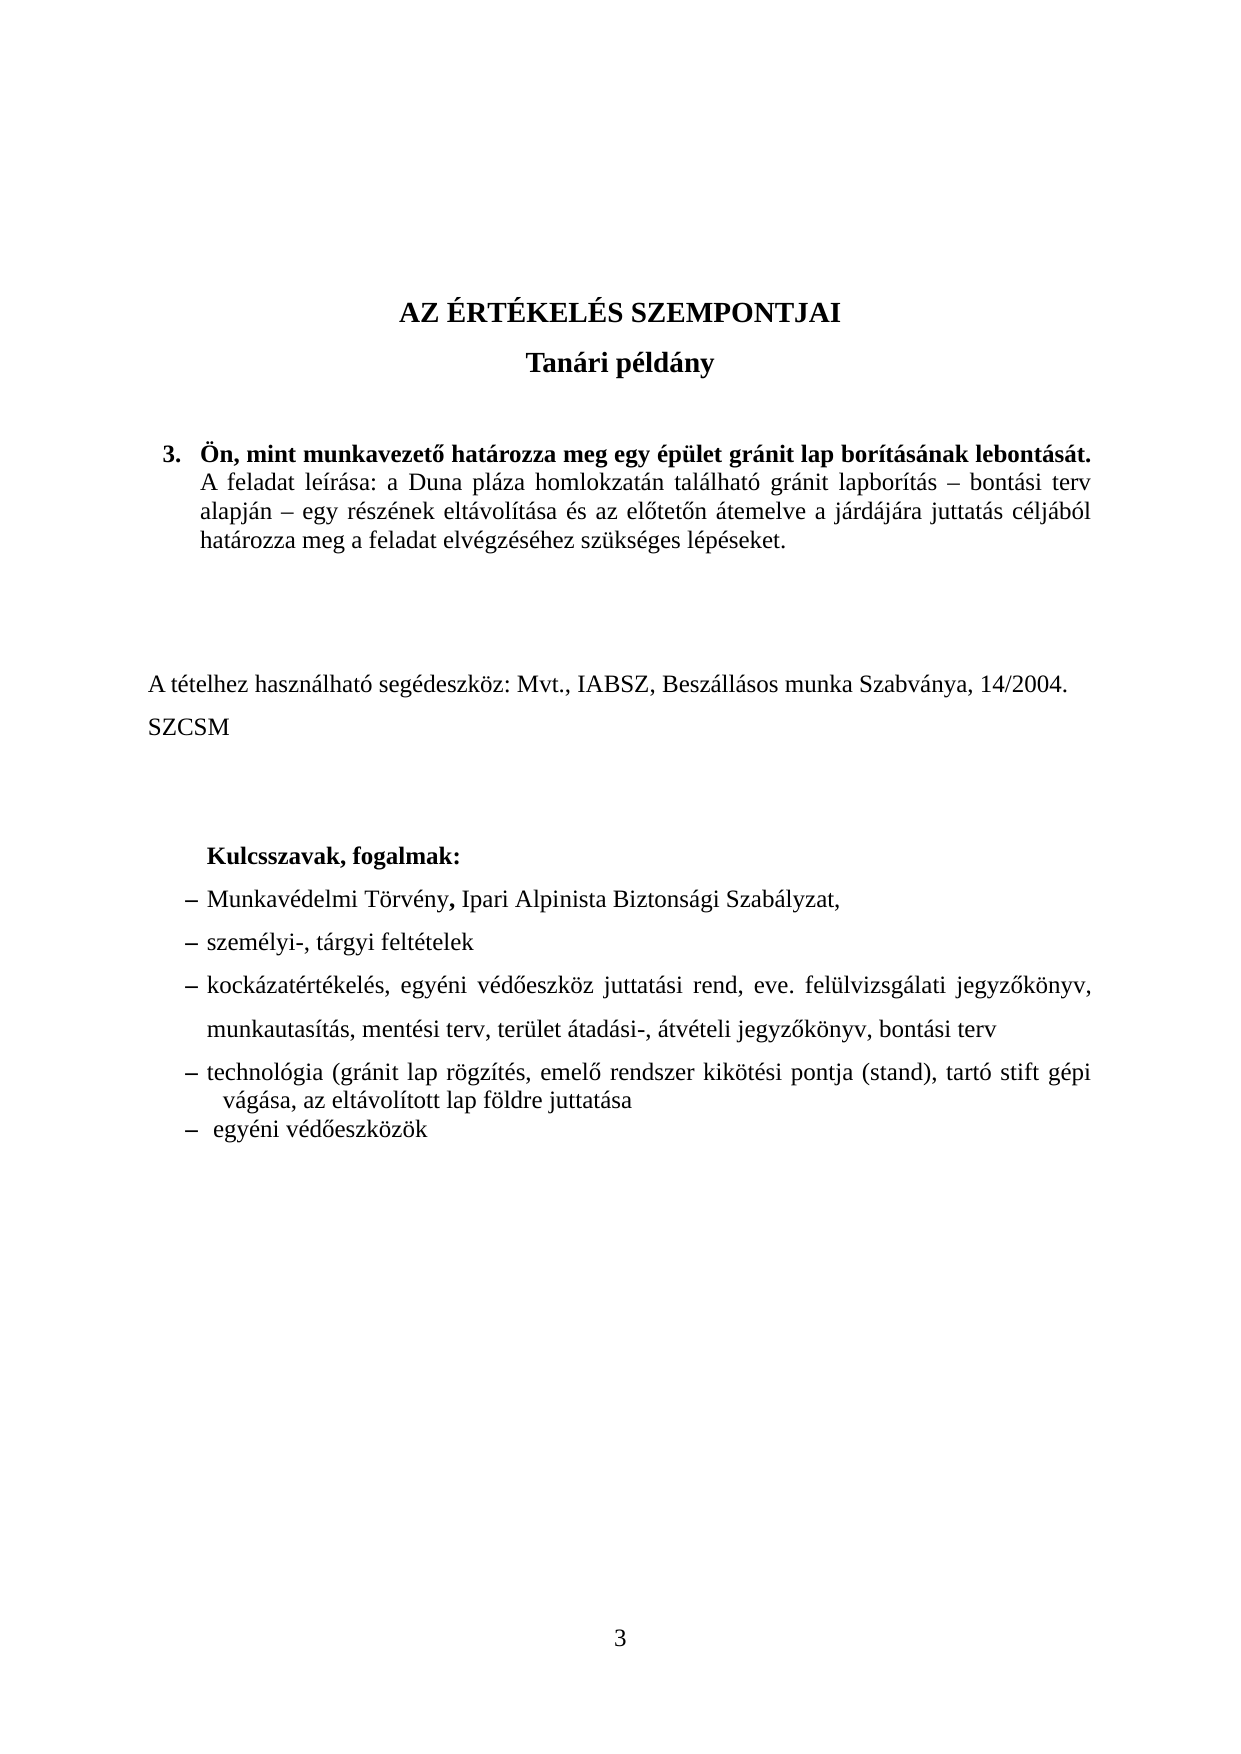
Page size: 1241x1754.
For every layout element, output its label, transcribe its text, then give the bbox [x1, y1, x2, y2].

text AZ ÉRTÉKELÉS SZEMPONTJAI [148, 295, 1093, 328]
list kockázatértékelés, egyéni védőeszköz juttatási rend, eve. felülvizsgálati jegyzőkönyv, munkautasítás, mentési terv, terület átadási-, átvételi jegyzőkönyv, bontási terv [185, 971, 1093, 1042]
list technológia (gránit lap rögzítés, emelő rendszer kikötési pontja (stand), tartó stift gépi vágása, az eltávolított lap földre juttatása [185, 1057, 1093, 1114]
text Kulcsszavak, fogalmak: [207, 841, 1093, 870]
text A tételhez használható segédeszköz: Mvt., IABSZ, Beszállásos munka Szabványa, 14/2004. SZCSM [148, 669, 1093, 741]
list egyéni védőeszközök [185, 1114, 1093, 1143]
list személyi-, tárgyi feltételek [185, 927, 1093, 956]
list Ön, mint munkavezető határozza meg egy épület gránit lap borításának lebontását. A feladat leírása: a Duna pláza homlokzatán található gránit lapborítás – bontási terv alapján – egy részének eltávolítása és az előtetőn átemelve a járdájára juttatás céljából határozza meg a feladat elvégzéséhez szükséges lépéseket. [162, 439, 1093, 554]
list Munkavédelmi Törvény, Ipari Alpinista Biztonsági Szabályzat, [185, 884, 1093, 913]
text Tanári példány [148, 345, 1093, 379]
